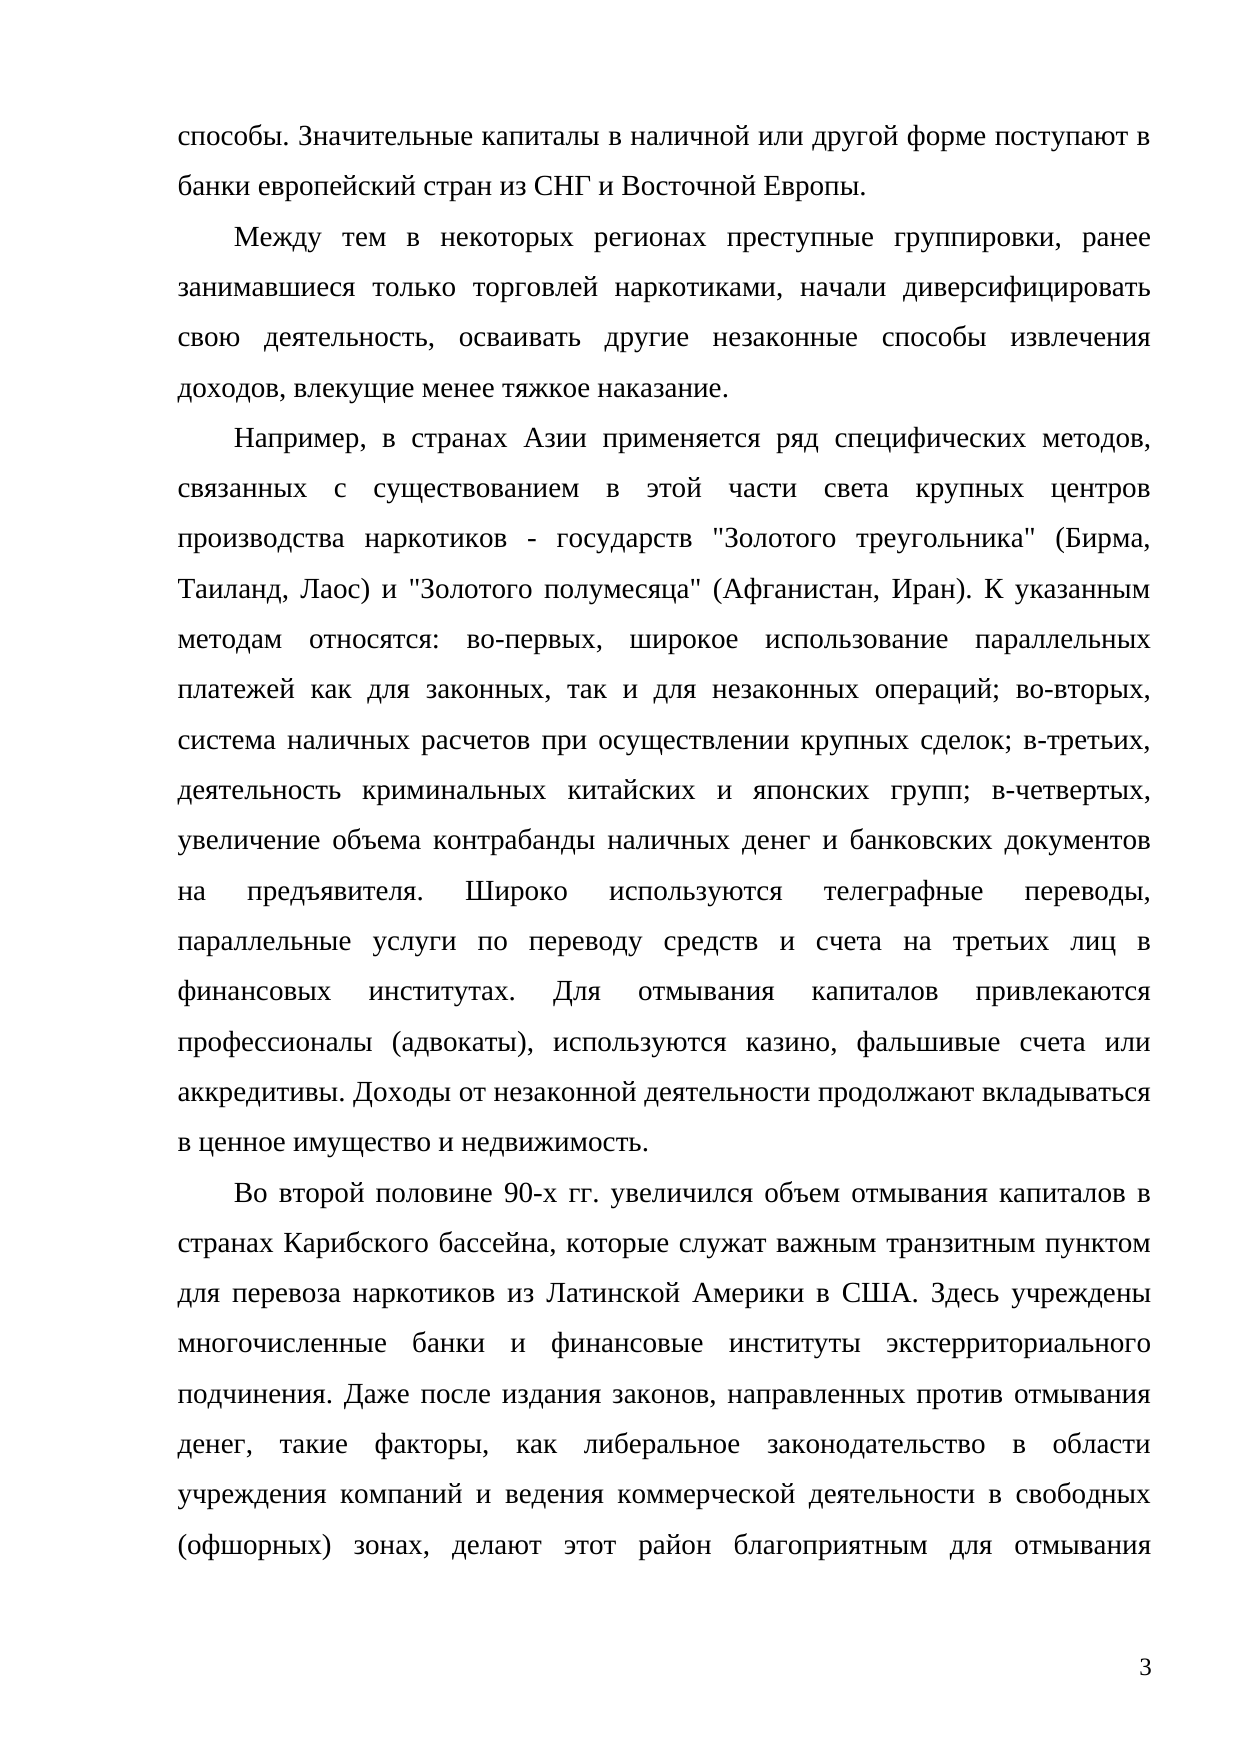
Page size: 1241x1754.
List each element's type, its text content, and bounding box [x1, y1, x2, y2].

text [177, 118, 1152, 202]
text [177, 1175, 1152, 1560]
text Между тем в некоторых регионах преступные группировки, ранее занимавшиеся только торговлей наркотиками, начали диверсифицировать свою деятельность, осваивать другие незаконные способы извлечения доходов, влекущие менее тяжкое наказание. [177, 219, 1152, 403]
text Например, в странах Азии применяется ряд специфических методов, связанных с существованием в этой части света крупных центров производства наркотиков - государств "Золотого треугольника" (Бирма, Таиланд, Лаос) и "Золотого полумесяца" (Афганистан, Иран). К указанным методам относятся: во-первых, широкое использование параллельных платежей как для законных, так и для незаконных операций; во-вторых, система наличных расчетов при осуществлении крупных сделок; в-третьих, деятельность криминальных китайских и японских групп; в-четвертых, увеличение объема контрабанды наличных денег и банковских документов на предъявителя. Широко используются телеграфные переводы, параллельные услуги по переводу средств и счета на третьих лиц в финансовых институтах. Для отмывания капиталов привлекаются профессионалы (адвокаты), используются казино, фальшивые счета или аккредитивы. Доходы от незаконной деятельности продолжают вкладываться в ценное имущество и недвижимость. [177, 420, 1152, 1158]
